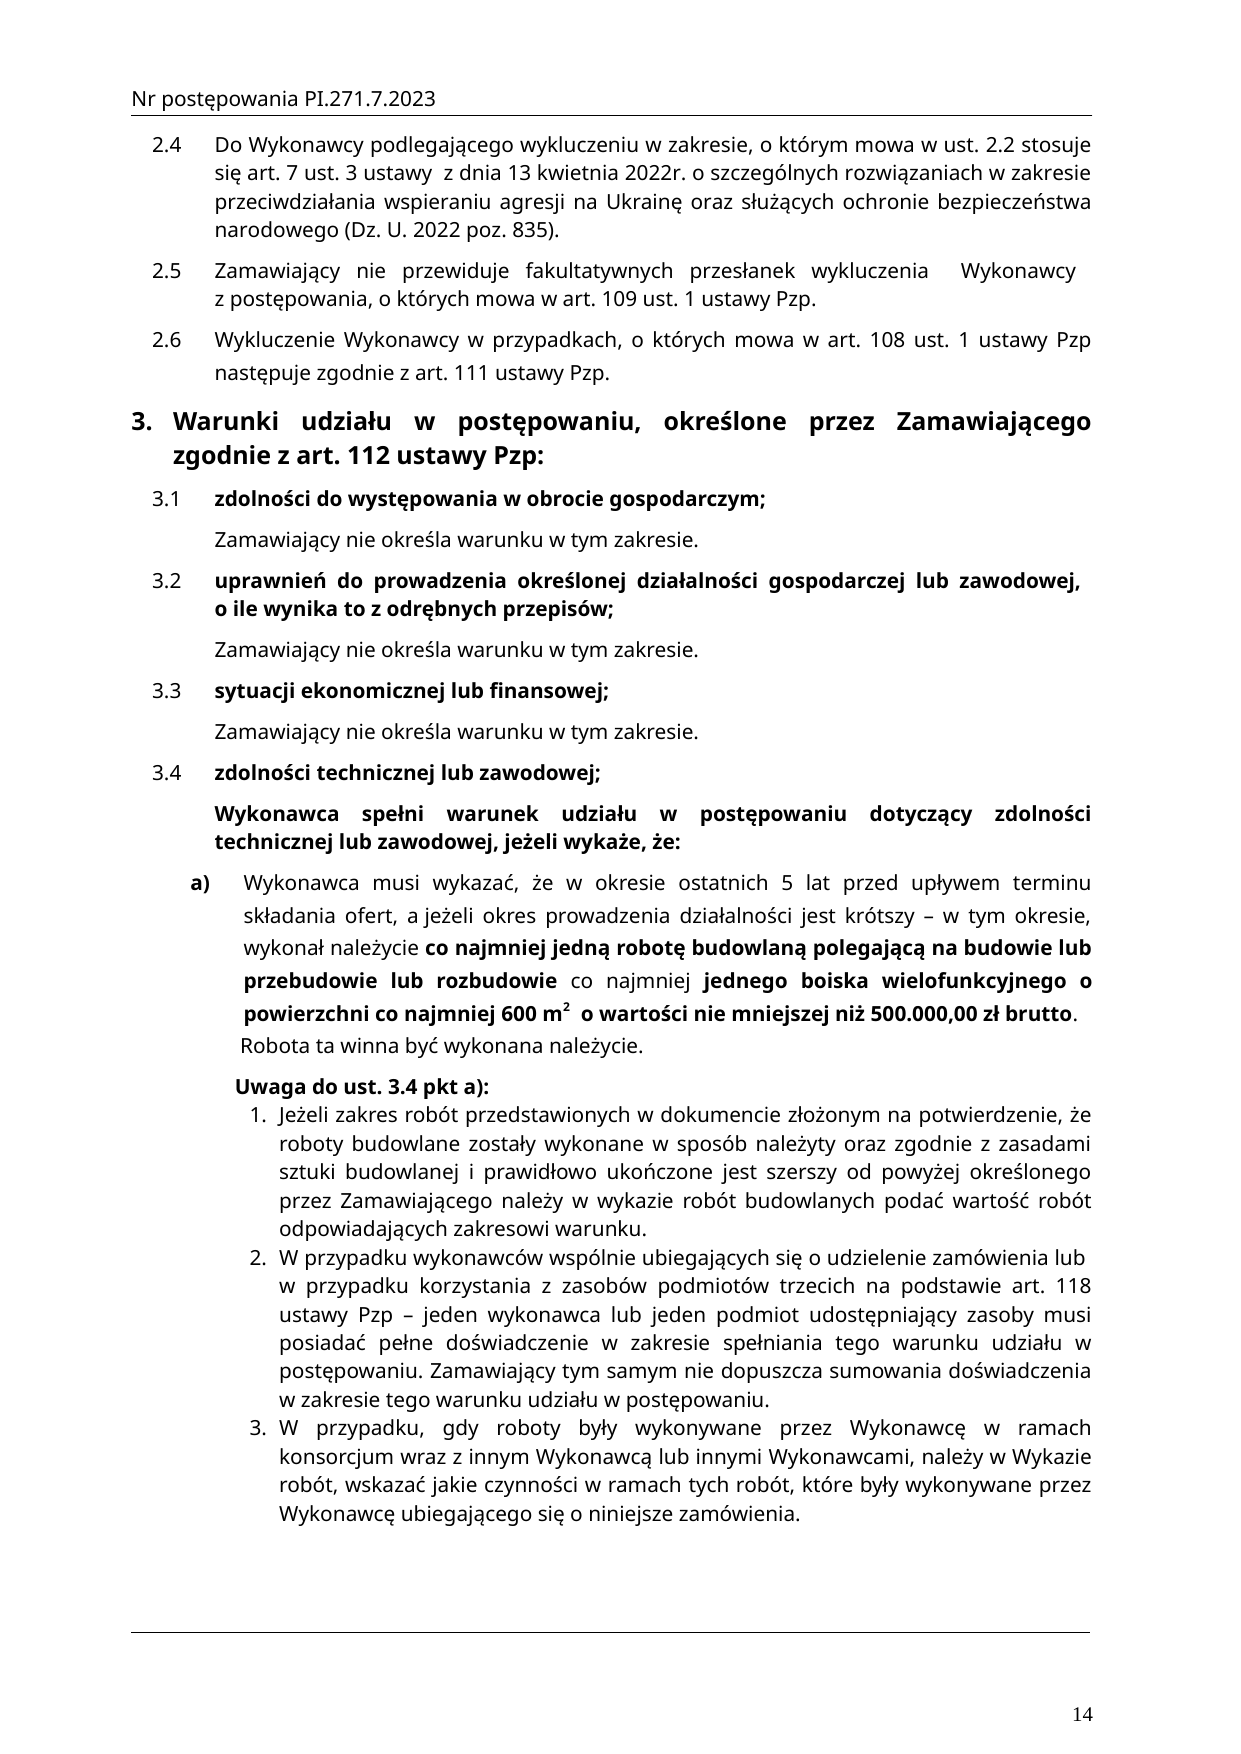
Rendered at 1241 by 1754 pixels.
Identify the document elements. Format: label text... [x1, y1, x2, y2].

list zdolności do występowania w obrocie gospodarczym; [152, 484, 1092, 512]
list W przypadku, gdy roboty były wykonywane przez Wykonawcę w ramach konsorcjum wraz z innym Wykonawcą lub innymi Wykonawcami, należy w Wykazie robót, wskazać jakie czynności w ramach tych robót, które były wykonywane przez Wykonawcę ubiegającego się o niniejsze zamówienia. [249, 1413, 1092, 1527]
list Zamawiający nie przewiduje fakultatywnych przesłanek wykluczenia Wykonawcy z postępowania, o których mowa w art. 109 ust. 1 ustawy Pzp. [152, 256, 1092, 313]
text Zamawiający nie określa warunku w tym zakresie. [214, 525, 1092, 553]
text Zamawiający nie określa warunku w tym zakresie. [194, 635, 1092, 663]
list Wykluczenie Wykonawcy w przypadkach, o których mowa w art. 108 ust. 1 ustawy Pzp następuje zgodnie z art. 111 ustawy Pzp. [152, 326, 1092, 387]
list uprawnień do prowadzenia określonej działalności gospodarczej lub zawodowej, o ile wynika to z odrębnych przepisów; [152, 566, 1092, 623]
list Do Wykonawcy podlegającego wykluczeniu w zakresie, o którym mowa w ust. 2.2 stosuje się art. 7 ust. 3 ustawy z dnia 13 kwietnia 2022r. o szczególnych rozwiązaniach w zakresie przeciwdziałania wspieraniu agresji na Ukrainę oraz służących ochronie bezpieczeństwa narodowego (Dz. U. 2022 poz. 835). [152, 130, 1092, 244]
text Zamawiający nie określa warunku w tym zakresie. [214, 717, 1092, 745]
list Wykonawca musi wykazać, że w okresie ostatnich 5 lat przed upływem terminu składania ofert, a jeżeli okres prowadzenia działalności jest krótszy – w tym okresie, wykonał należycie co najmniej jedną robotę budowlaną polegającą na budowie lub przebudowie lub rozbudowie co najmniej jednego boiska wielofunkcyjnego o powierzchni co najmniej 600 m2 o wartości nie mniejszej niż 500.000,00 zł brutto. [190, 868, 1092, 1027]
list Jeżeli zakres robót przedstawionych w dokumencie złożonym na potwierdzenie, że roboty budowlane zostały wykonane w sposób należyty oraz zgodnie z zasadami sztuki budowlanej i prawidłowo ukończone jest szerszy od powyżej określonego przez Zamawiającego należy w wykazie robót budowlanych podać wartość robót odpowiadających zakresowi warunku. [249, 1101, 1092, 1243]
list zdolności technicznej lub zawodowej; [152, 758, 1092, 786]
text Wykonawca spełni warunek udziału w postępowaniu dotyczący zdolności technicznej lub zawodowej, jeżeli wykaże, że: [214, 799, 1092, 856]
subtitle Warunki udziału w postępowaniu, określone przez Zamawiającego zgodnie z art. 112 ustawy Pzp: [131, 403, 1092, 471]
list Robota ta winna być wykonana należycie. [234, 1031, 1092, 1060]
list sytuacji ekonomicznej lub finansowej; [152, 676, 1092, 704]
list W przypadku wykonawców wspólnie ubiegających się o udzielenie zamówienia lub w przypadku korzystania z zasobów podmiotów trzecich na podstawie art. 118 ustawy Pzp – jeden wykonawca lub jeden podmiot udostępniający zasoby musi posiadać pełne doświadczenie w zakresie spełniania tego warunku udziału w postępowaniu. Zamawiający tym samym nie dopuszcza sumowania doświadczenia w zakresie tego warunku udziału w postępowaniu. [249, 1243, 1092, 1413]
text Uwaga do ust. 3.4 pkt a): [234, 1072, 1092, 1101]
